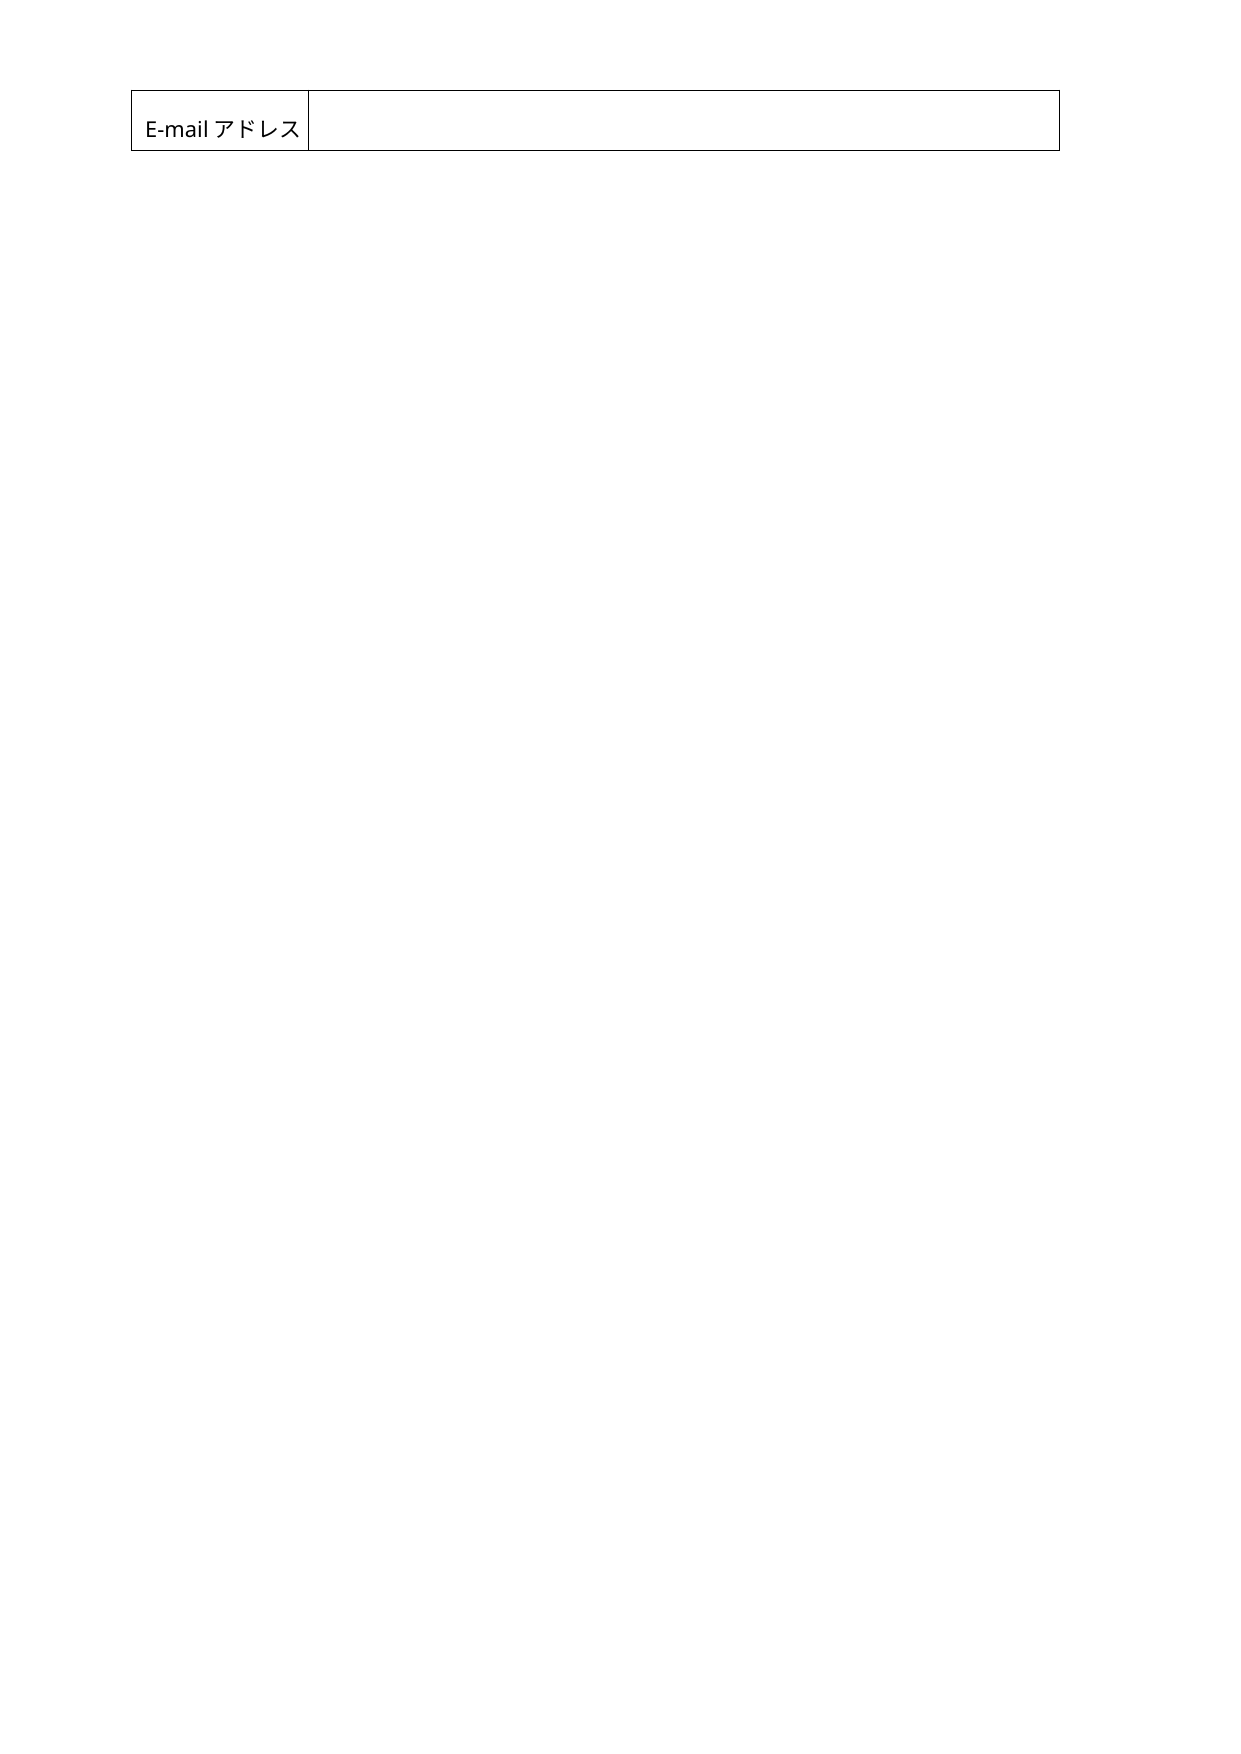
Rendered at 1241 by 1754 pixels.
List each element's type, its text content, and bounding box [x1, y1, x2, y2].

table_cell [309, 91, 1059, 150]
table_cell E-mailアドレス [132, 91, 308, 150]
